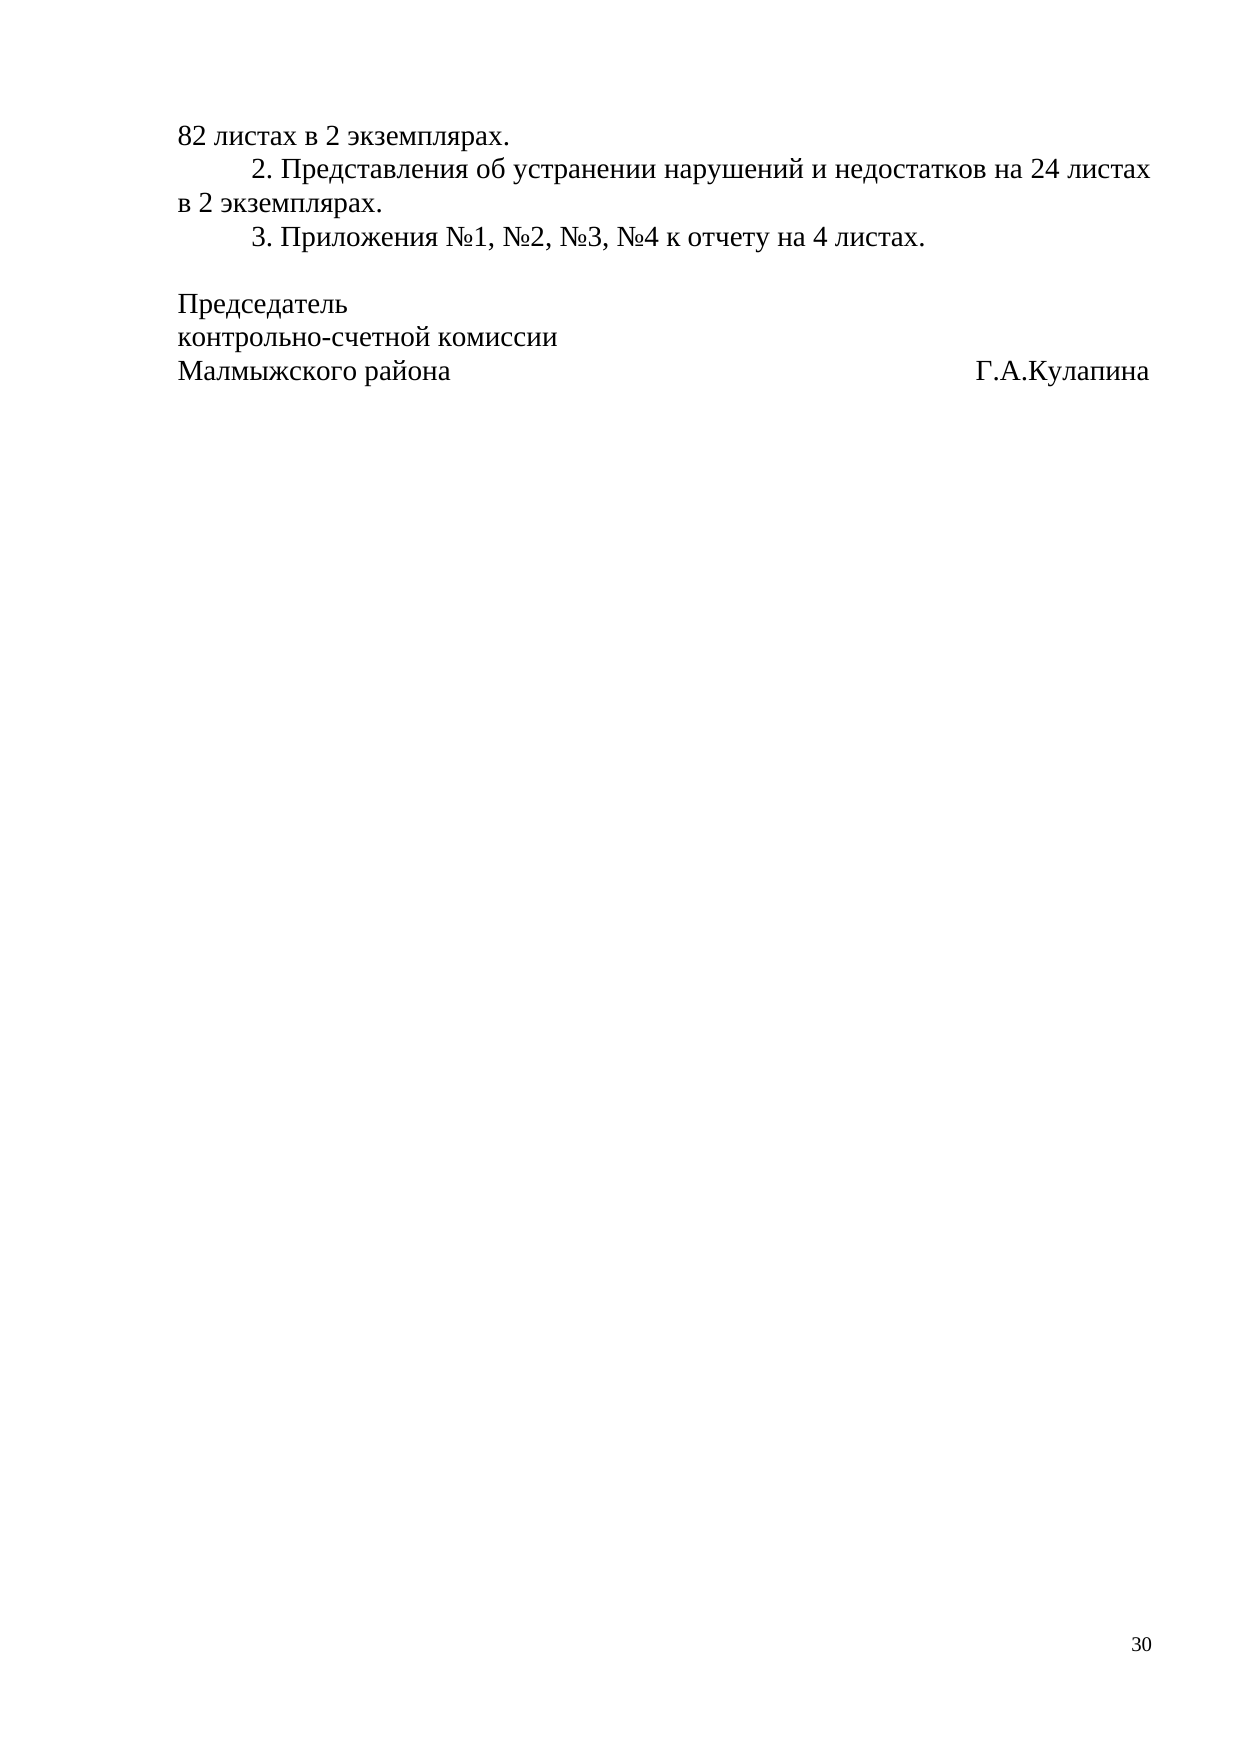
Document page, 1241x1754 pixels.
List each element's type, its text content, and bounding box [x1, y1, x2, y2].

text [177, 118, 1152, 152]
text 2. Представления об устранении нарушений и недостатков на 24 листах в 2 экземплярах. [177, 152, 1152, 219]
text Председатель [177, 286, 1152, 319]
text 3. Приложения №1, №2, №3, №4 к отчету на 4 листах. [177, 219, 1152, 252]
text Малмыжского района Г.А.Кулапина [177, 353, 1152, 386]
text контрольно-счетной комиссии [177, 319, 1152, 353]
